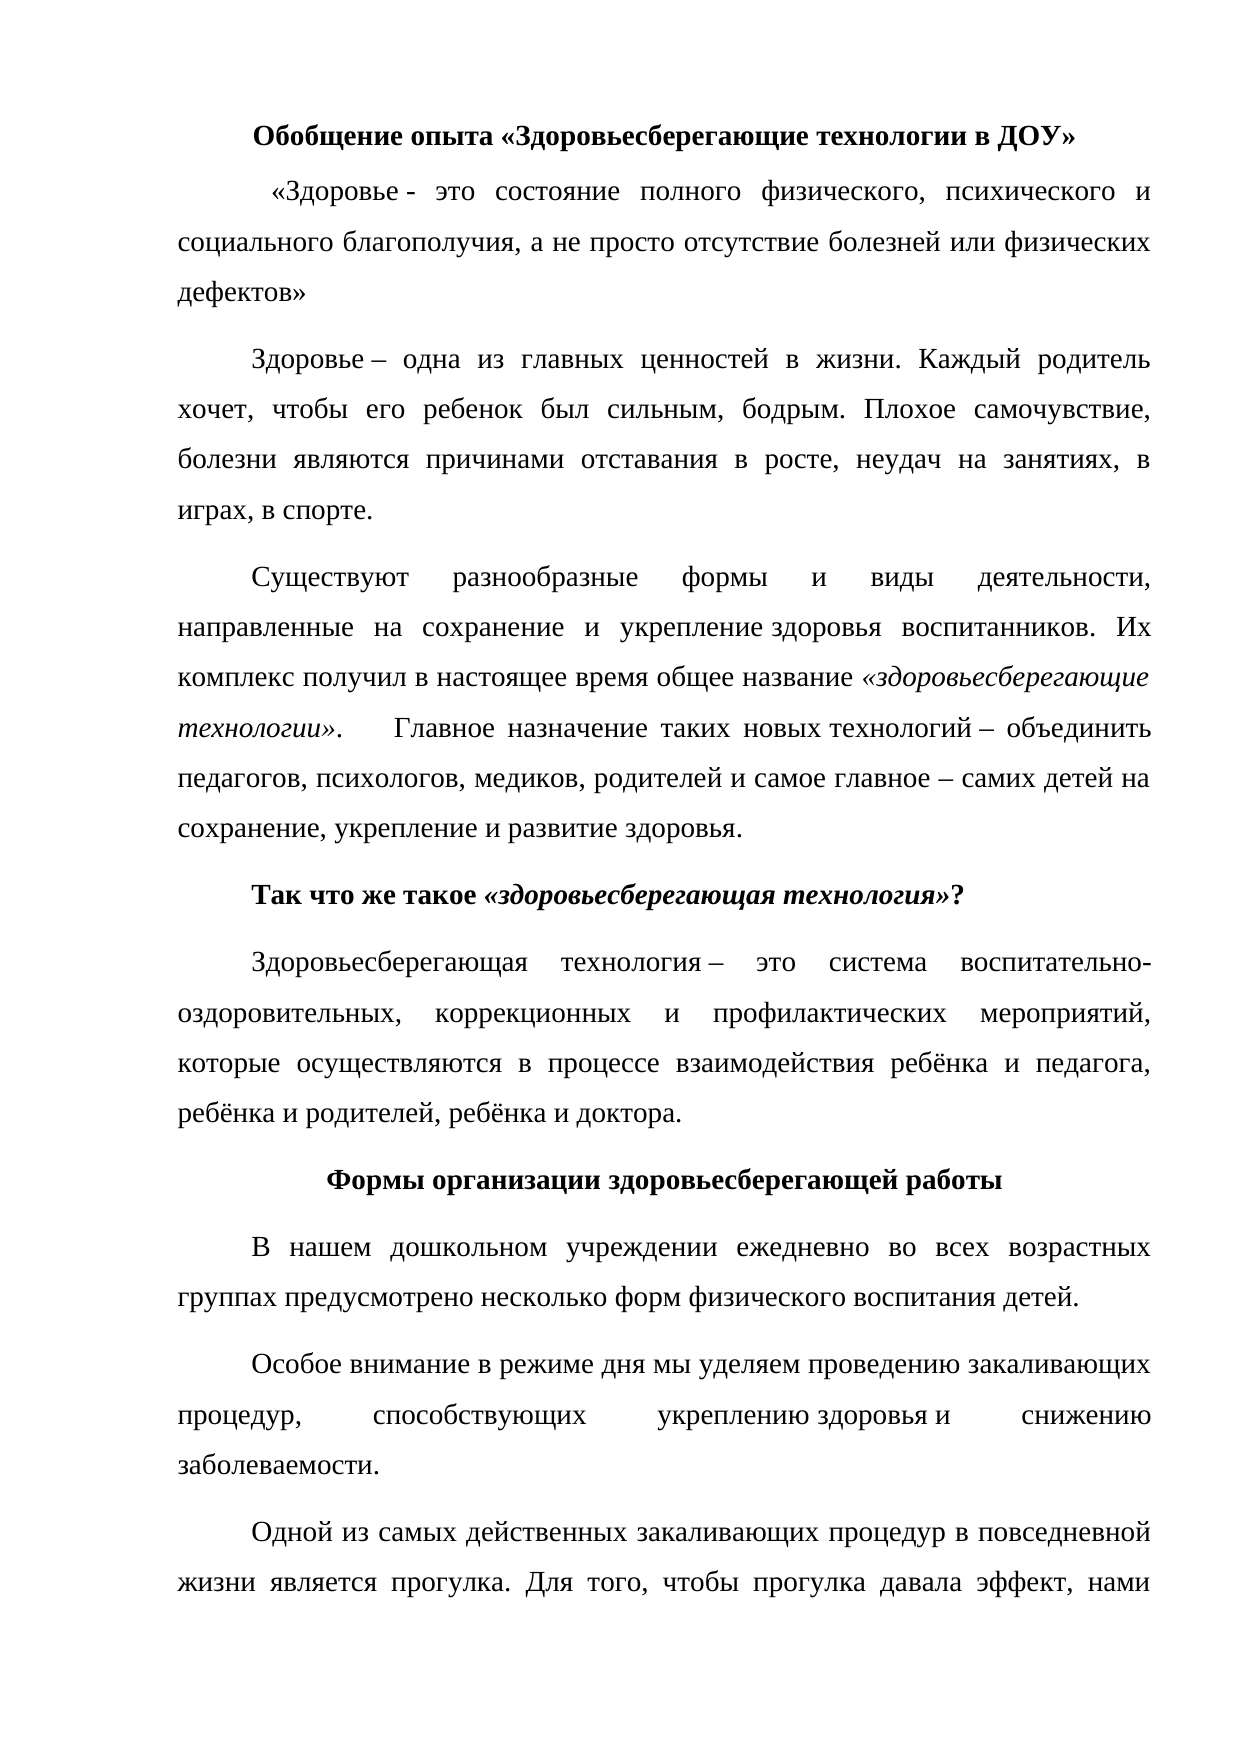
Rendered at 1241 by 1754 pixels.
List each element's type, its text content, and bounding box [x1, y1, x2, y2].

text Так что же такое «здоровьесберегающая технология»? [177, 877, 1152, 911]
text Здоровье – одна из главных ценностей в жизни. Каждый родитель хочет, чтобы его ребенок был сильным, бодрым. Плохое самочувствие, болезни являются причинами отставания в росте, неудач на занятиях, в играх, в спорте. [177, 341, 1152, 525]
text Существуют разнообразные формы и виды деятельности, направленные на сохранение и укрепление здоровья воспитанников. Их комплекс получил в настоящее время общее название «здоровьесберегающие технологии». Главное назначение таких новых технологий – объединить педагогов, психологов, медиков, родителей и самое главное – самих детей на сохранение, укрепление и развитие здоровья. [177, 559, 1152, 844]
text «Здоровье - это состояние полного физического, психического и социального благополучия, а не просто отсутствие болезней или физических дефектов» [177, 173, 1152, 307]
text Особое внимание в режиме дня мы уделяем проведению закаливающих процедур, способствующих укреплению здоровья и снижению заболеваемости. [177, 1347, 1152, 1481]
text Здоровьесберегающая технология – это система воспитательно-оздоровительных, коррекционных и профилактических мероприятий, которые осуществляются в процессе взаимодействия ребёнка и педагога, ребёнка и родителей, ребёнка и доктора. [177, 944, 1152, 1129]
text Формы организации здоровьесберегающей работы [177, 1162, 1152, 1196]
text В нашем дошкольном учреждении ежедневно во всех возрастных группах предусмотрено несколько форм физического воспитания детей. [177, 1229, 1152, 1313]
text Обобщение опыта «Здоровьесберегающие технологии в ДОУ» [177, 118, 1152, 152]
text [177, 1514, 1152, 1598]
